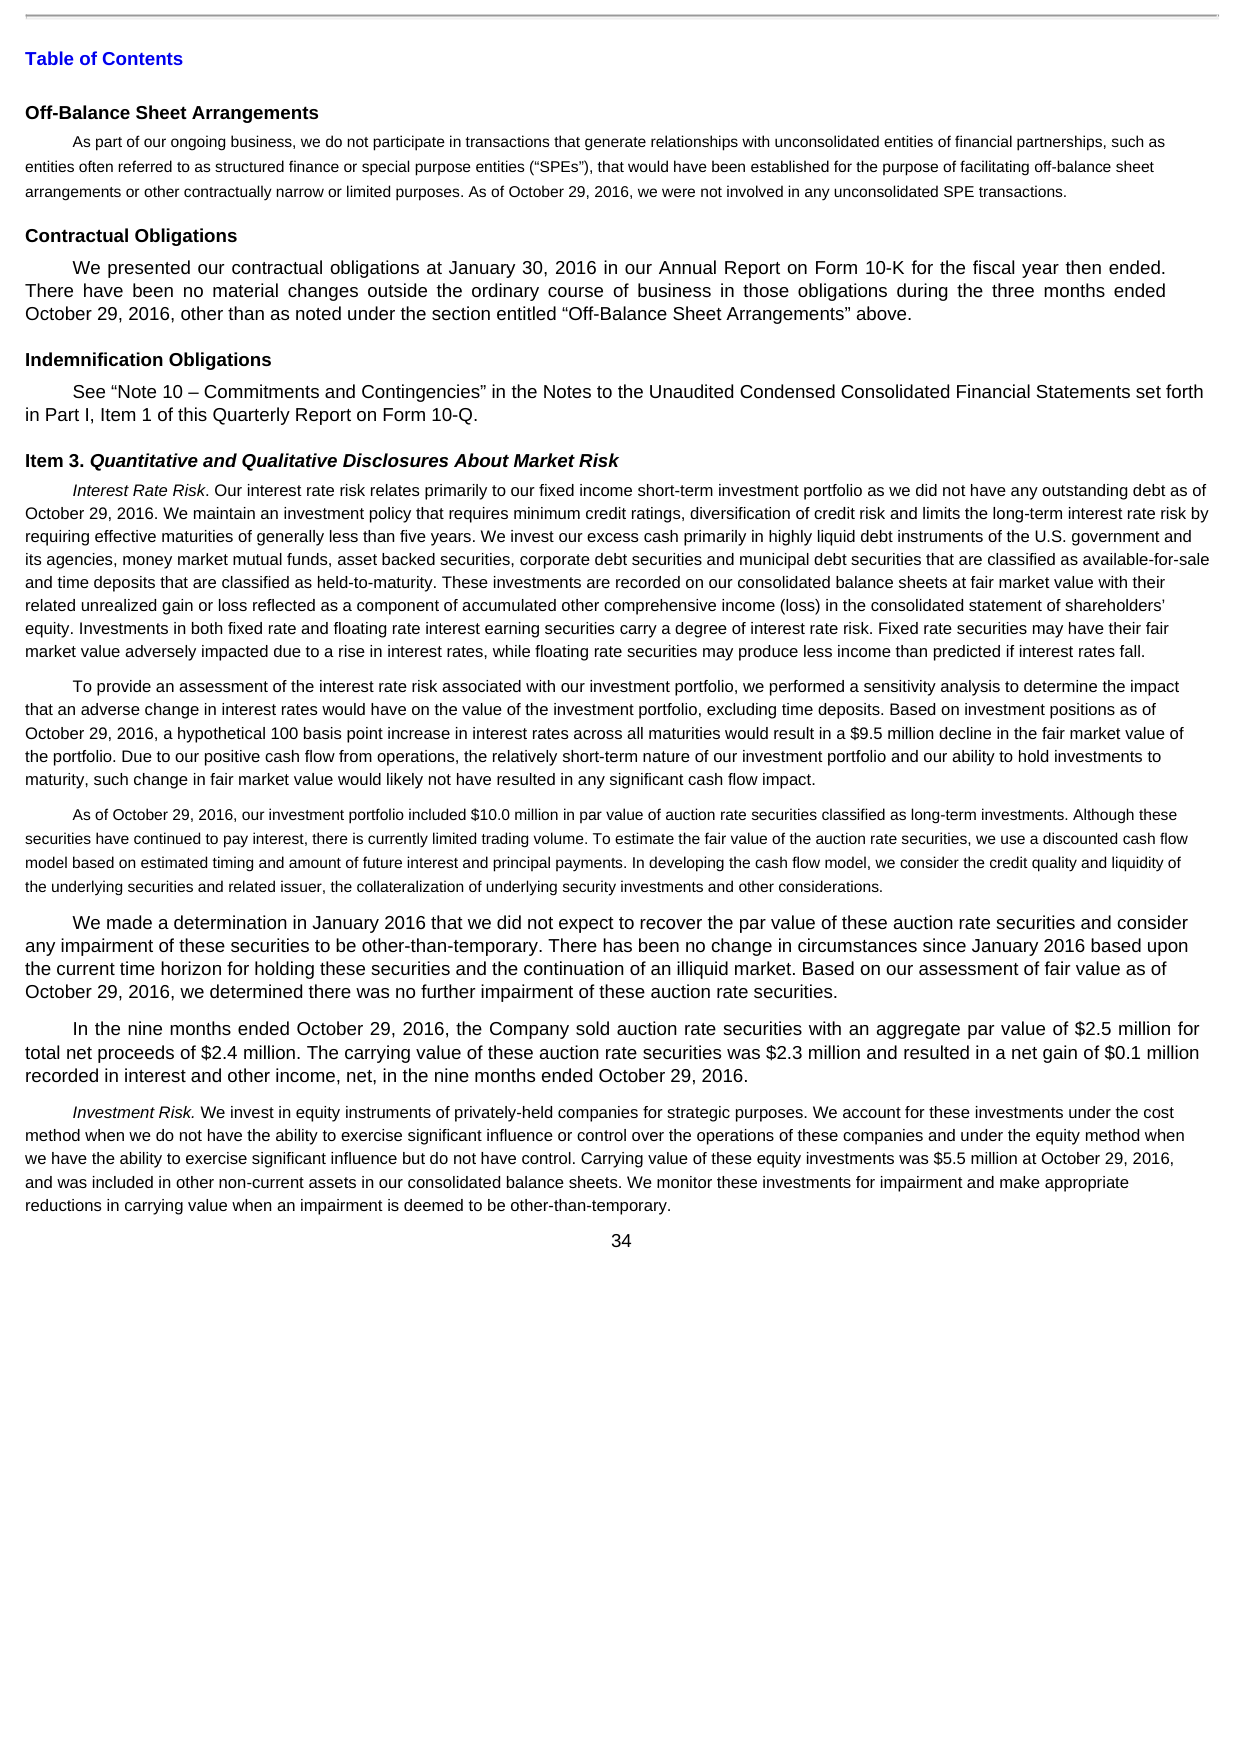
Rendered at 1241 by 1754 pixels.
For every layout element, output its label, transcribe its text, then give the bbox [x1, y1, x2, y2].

text 34 [25, 1230, 1217, 1251]
text Contractual Obligations [25, 225, 1213, 247]
text Indemnification Obligations [25, 349, 1213, 370]
text We presented our contractual obligations at January 30, 2016 in our Annual Report on Form 10-K for the fiscal year then ended. There have been no material changes outside the ordinary course of business in those obligations during the three months ended October 29, 2016, other than as noted under the section entitled “Off-Balance Sheet Arrangements” above. [25, 257, 1167, 325]
text We made a determination in January 2016 that we did not expect to recover the par value of these auction rate securities and consider any impairment of these securities to be other-than-temporary. There has been no change in circumstances since January 2016 based upon the current time horizon for holding these securities and the continuation of an illiquid market. Based on our assessment of fair value as of October 29, 2016, we determined there was no further impairment of these auction rate securities. [25, 912, 1205, 1002]
text Off-Balance Sheet Arrangements [25, 102, 1213, 123]
text To provide an assessment of the interest rate risk associated with our investment portfolio, we performed a sensitivity analysis to determine the impact that an adverse change in interest rates would have on the value of the investment portfolio, excluding time deposits. Based on investment positions as of October 29, 2016, a hypothetical 100 basis point increase in interest rates across all maturities would result in a $9.5 million decline in the fair market value of the portfolio. Due to our positive cash flow from operations, the relatively short-term nature of our investment portfolio and our ability to hold investments to maturity, such change in fair market value would likely not have resulted in any significant cash flow impact. [25, 677, 1207, 789]
text See “Note 10 – Commitments and Contingencies” in the Notes to the Unaudited Condensed Consolidated Financial Statements set forth in Part I, Item 1 of this Quarterly Report on Form 10-Q. [25, 380, 1211, 426]
text As of October 29, 2016, our investment portfolio included $10.0 million in par value of auction rate securities classified as long-term investments. Although these securities have continued to pay interest, there is currently limited trading volume. To estimate the fair value of the auction rate securities, we use a discounted cash flow model based on estimated timing and amount of future interest and principal payments. In developing the cash flow model, we consider the credit quality and liquidity of the underlying securities and related issuer, the collateralization of underlying security investments and other considerations. [25, 806, 1205, 896]
text In the nine months ended October 29, 2016, the Company sold auction rate securities with an aggregate par value of $2.5 million for total net proceeds of $2.4 million. The carrying value of these auction rate securities was $2.3 million and resulted in a net gain of $0.1 million recorded in interest and other income, net, in the nine months ended October 29, 2016. [25, 1018, 1201, 1086]
text As part of our ongoing business, we do not participate in transactions that generate relationships with unconsolidated entities of financial partnerships, such as entities often referred to as structured finance or special purpose entities (“SPEs”), that would have been established for the purpose of facilitating off-balance sheet arrangements or other contractually narrow or limited purposes. As of October 29, 2016, we were not involved in any unconsolidated SPE transactions. [25, 133, 1213, 201]
text Item 3. Quantitative and Qualitative Disclosures About Market Risk [25, 450, 1213, 471]
text Interest Rate Risk. Our interest rate risk relates primarily to our fixed income short-term investment portfolio as we did not have any outstanding debt as of October 29, 2016. We maintain an investment policy that requires minimum credit ratings, diversification of credit risk and limits the long-term interest rate risk by requiring effective maturities of generally less than five years. We invest our excess cash primarily in highly liquid debt instruments of the U.S. government and its agencies, money market mutual funds, asset backed securities, corporate debt securities and municipal debt securities that are classified as available-for-sale and time deposits that are classified as held-to-maturity. These investments are recorded on our consolidated balance sheets at fair market value with their related unrealized gain or loss reflected as a component of accumulated other comprehensive income (loss) in the consolidated statement of shareholders’ equity. Investments in both fixed rate and floating rate interest earning securities carry a degree of interest rate risk. Fixed rate securities may have their fair market value adversely impacted due to a rise in interest rates, while floating rate securities may produce less income than predicted if interest rates fall. [25, 481, 1211, 661]
text Investment Risk. We invest in equity instruments of privately-held companies for strategic purposes. We account for these investments under the cost method when we do not have the ability to exercise significant influence or control over the operations of these companies and under the equity method when we have the ability to exercise significant influence but do not have control. Carrying value of these equity investments was $5.5 million at October 29, 2016, and was included in other non-current assets in our consolidated balance sheets. We monitor these investments for impairment and make appropriate reductions in carrying value when an impairment is deemed to be other-than-temporary. [25, 1102, 1207, 1215]
picture [23, 14, 1220, 21]
text Table of Contents [25, 48, 1213, 69]
